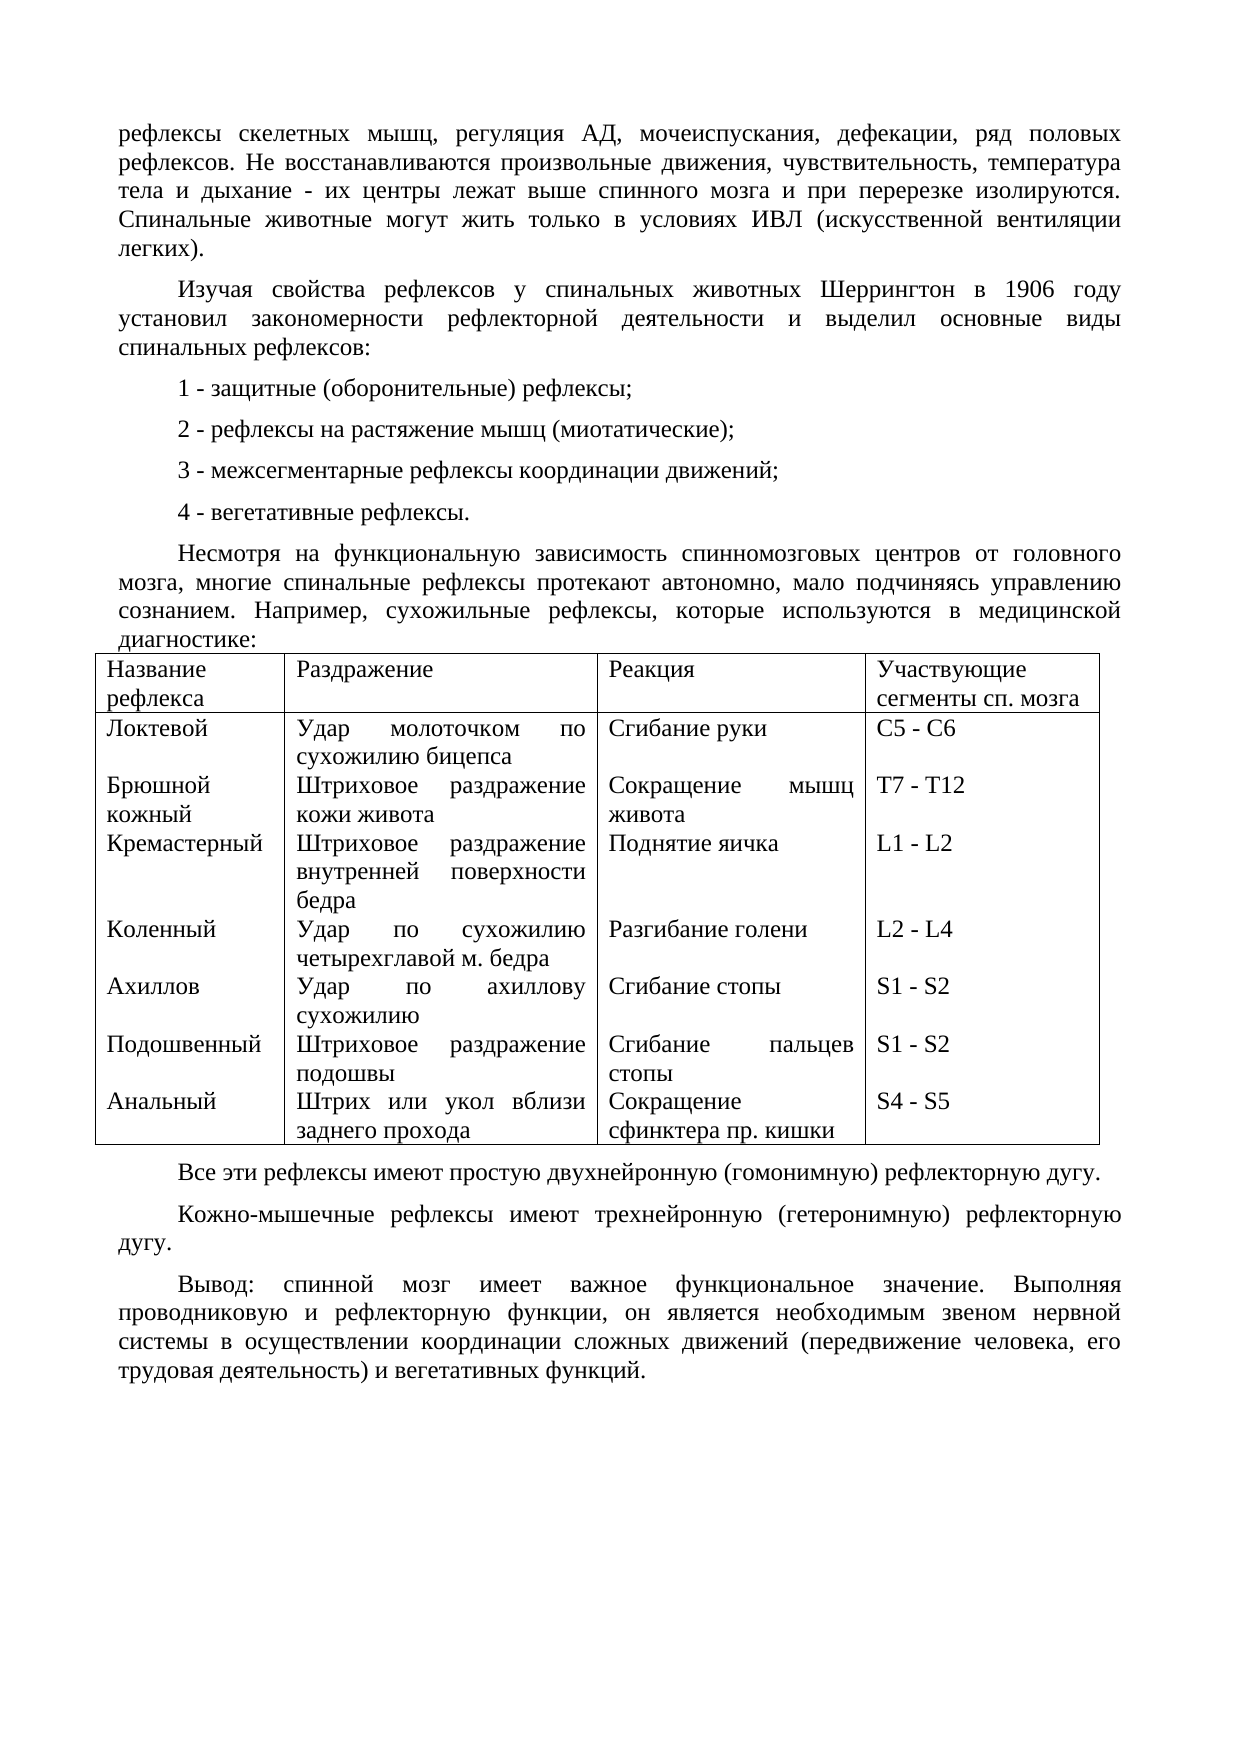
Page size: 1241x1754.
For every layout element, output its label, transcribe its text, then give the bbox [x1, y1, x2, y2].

table_cell Удар молоточком по сухожилию бицепса Штриховое раздражение кожи живота Штриховое раздражение внутренней поверхности бедра Удар по сухожилию четырехглавой м. бедра Удар по ахиллову сухожилию Штриховое раздражение подошвы Штрих или укол вблизи заднего прохода [285, 713, 597, 1144]
table_header Участвующие сегменты сп. мозга [866, 654, 1099, 712]
text Все эти рефлексы имеют простую двухнейронную (гомонимную) рефлекторную дугу. [118, 1157, 1122, 1186]
table_header Название рефлекса [96, 654, 284, 712]
table_cell Локтевой Брюшной кожный Кремастерный Коленный Ахиллов Подошвенный Анальный [96, 713, 284, 1144]
text Несмотря на функциональную зависимость спинномозговых центров от головного мозга, многие спинальные рефлексы протекают автономно, мало подчиняясь управлению сознанием. Например, сухожильные рефлексы, которые используются в медицинской диагностике: [118, 538, 1122, 653]
table_cell Сгибание руки Сокращение мышц живота Поднятие яичка Разгибание голени Сгибание стопы Сгибание пальцев стопы Сокращение сфинктера пр. кишки [598, 713, 865, 1144]
text Кожно-мышечные рефлексы имеют трехнейронную (гетеронимную) рефлекторную дугу. [118, 1199, 1122, 1256]
text Изучая свойства рефлексов у спинальных животных Шеррингтон в 1906 году установил закономерности рефлекторной деятельности и выделил основные виды спинальных рефлексов: [118, 274, 1122, 361]
table_header Реакция [598, 654, 865, 712]
text 4 - вегетативные рефлексы. [118, 497, 1122, 526]
text 2 - рефлексы на растяжение мышц (миотатические); [118, 414, 1122, 443]
text 3 - межсегментарные рефлексы координации движений; [118, 456, 1122, 484]
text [118, 118, 1122, 262]
text Вывод: спинной мозг имеет важное функциональное значение. Выполняя проводниковую и рефлекторную функции, он является необходимым звеном нервной системы в осуществлении координации сложных движений (передвижение человека, его трудовая деятельность) и вегетативных функций. [118, 1269, 1122, 1384]
table_cell С5 - С6 Т7 - Т12 L1 - L2 L2 - L4 S1 - S2 S1 - S2 S4 - S5 [866, 713, 1099, 1144]
table_header Раздражение [285, 654, 597, 712]
text 1 - защитные (оборонительные) рефлексы; [118, 373, 1122, 402]
